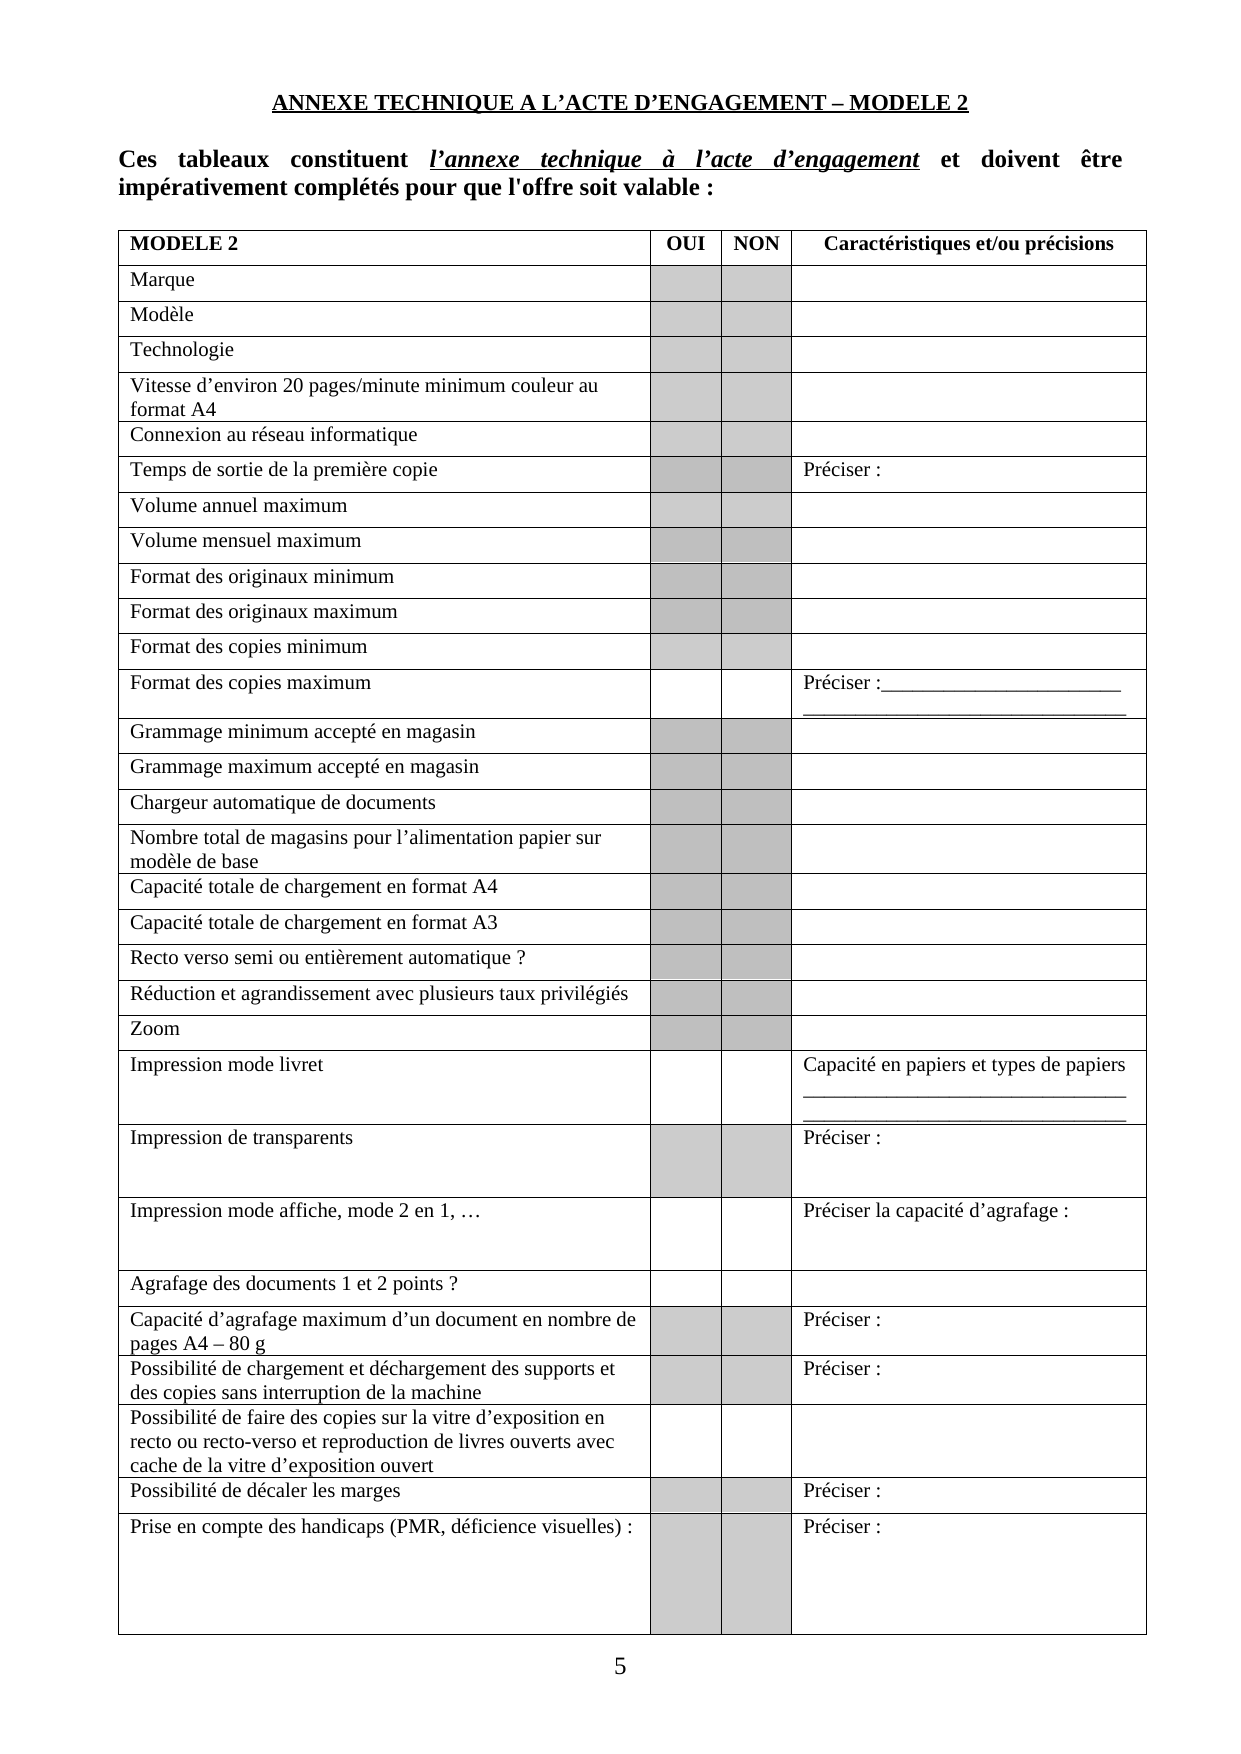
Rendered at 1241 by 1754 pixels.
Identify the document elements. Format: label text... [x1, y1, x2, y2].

table_cell [792, 373, 1146, 421]
table_cell Format des copies maximum [119, 670, 650, 718]
table_cell Volume mensuel maximum [119, 528, 650, 562]
table_cell [722, 910, 791, 944]
text Ces tableaux constituent l’annexe technique à l’acte d’engagement et doivent être impérativement complétés pour que l'offre soit valable : [118, 144, 1122, 201]
table_cell Préciser : [792, 1356, 1146, 1404]
table_cell Chargeur automatique de documents [119, 790, 650, 824]
table_cell [651, 1271, 721, 1306]
table_cell Préciser la capacité d’agrafage : [792, 1198, 1146, 1270]
table_cell [651, 945, 721, 979]
table_cell [792, 945, 1146, 979]
table_cell Prise en compte des handicaps (PMR, déficience visuelles) : [119, 1514, 650, 1634]
table_cell Préciser : [792, 1478, 1146, 1512]
table_cell [722, 634, 791, 669]
table_cell Préciser : [792, 1125, 1146, 1197]
table_cell Grammage minimum accepté en magasin [119, 719, 650, 753]
table_cell [722, 266, 791, 301]
table_cell [722, 302, 791, 336]
table_cell Temps de sortie de la première copie [119, 457, 650, 492]
table_cell Grammage maximum accepté en magasin [119, 754, 650, 789]
table_cell [651, 634, 721, 669]
table_cell Zoom [119, 1016, 650, 1050]
table_cell [792, 528, 1146, 562]
table_cell [651, 266, 721, 301]
table_cell Capacité en papiers et types de papiers _______________________________ _______________________________ [792, 1051, 1146, 1124]
table_cell [722, 1514, 791, 1634]
table_cell Recto verso semi ou entièrement automatique ? [119, 945, 650, 979]
table_cell [722, 528, 791, 562]
table_cell Marque [119, 266, 650, 301]
table_cell Possibilité de chargement et déchargement des supports et des copies sans interruption de la machine [119, 1356, 650, 1404]
table_cell Technologie [119, 337, 650, 372]
table_cell Vitesse d’environ 20 pages/minute minimum couleur au format A4 [119, 373, 650, 421]
table_header MODELE 2 [119, 231, 650, 265]
table_cell [792, 302, 1146, 336]
table_cell [792, 422, 1146, 456]
table_cell [651, 790, 721, 824]
table_cell Nombre total de magasins pour l’alimentation papier sur modèle de base [119, 825, 650, 873]
table_cell [651, 564, 721, 598]
table_cell [651, 337, 721, 372]
table_cell [722, 790, 791, 824]
table_cell Réduction et agrandissement avec plusieurs taux privilégiés [119, 981, 650, 1015]
table_cell [722, 599, 791, 633]
table_cell Impression mode affiche, mode 2 en 1, … [119, 1198, 650, 1270]
table_cell [651, 910, 721, 944]
table_cell [651, 719, 721, 753]
table_cell [792, 1016, 1146, 1050]
table_cell Capacité totale de chargement en format A4 [119, 874, 650, 909]
table_cell [651, 599, 721, 633]
table_cell Modèle [119, 302, 650, 336]
table_cell [722, 1405, 791, 1477]
table_cell [722, 1307, 791, 1355]
table_cell [722, 457, 791, 492]
table_cell [792, 981, 1146, 1015]
table_cell [651, 981, 721, 1015]
table_cell Préciser :_______________________ _______________________________ [792, 670, 1146, 718]
table_cell [722, 422, 791, 456]
table_cell [722, 754, 791, 789]
table_cell [792, 910, 1146, 944]
table_cell [651, 1514, 721, 1634]
table_cell [651, 1051, 721, 1124]
table_cell [792, 825, 1146, 873]
table_cell [722, 1051, 791, 1124]
table_cell [792, 493, 1146, 527]
table_cell [651, 1405, 721, 1477]
table_cell [792, 874, 1146, 909]
table_cell Format des originaux maximum [119, 599, 650, 633]
table_cell [651, 373, 721, 421]
table_cell [651, 1307, 721, 1355]
table_cell [722, 719, 791, 753]
table_cell [651, 1016, 721, 1050]
table_cell [651, 1125, 721, 1197]
table_cell [651, 754, 721, 789]
table_cell Format des copies minimum [119, 634, 650, 669]
table_cell [792, 754, 1146, 789]
table_cell [792, 599, 1146, 633]
table_cell [651, 302, 721, 336]
table_cell [722, 825, 791, 873]
table_cell [722, 1016, 791, 1050]
table_cell Préciser : [792, 1514, 1146, 1634]
table_cell [722, 981, 791, 1015]
table_cell Possibilité de décaler les marges [119, 1478, 650, 1512]
table_cell Impression de transparents [119, 1125, 650, 1197]
table_cell [792, 634, 1146, 669]
table_header OUI [651, 231, 721, 265]
table_cell [722, 493, 791, 527]
table_cell [651, 670, 721, 718]
table_cell Capacité d’agrafage maximum d’un document en nombre de pages A4 – 80 g [119, 1307, 650, 1355]
table_cell Préciser : [792, 457, 1146, 492]
table_cell [722, 1125, 791, 1197]
table_cell [792, 1405, 1146, 1477]
table_cell [722, 1478, 791, 1512]
table_header NON [722, 231, 791, 265]
table_cell [792, 1271, 1146, 1306]
table_cell [722, 1356, 791, 1404]
table_cell Format des originaux minimum [119, 564, 650, 598]
table_cell [651, 528, 721, 562]
table_cell [651, 493, 721, 527]
table_cell [651, 1356, 721, 1404]
table_cell [722, 1198, 791, 1270]
table_cell [722, 564, 791, 598]
table_cell [792, 266, 1146, 301]
table_cell [651, 825, 721, 873]
table_cell Volume annuel maximum [119, 493, 650, 527]
table_cell [722, 670, 791, 718]
text ANNEXE TECHNIQUE A L’ACTE D’ENGAGEMENT – MODELE 2 [118, 89, 1122, 115]
table_cell [792, 564, 1146, 598]
table_cell Possibilité de faire des copies sur la vitre d’exposition en recto ou recto-verso et reproduction de livres ouverts avec cache de la vitre d’exposition ouvert [119, 1405, 650, 1477]
table_cell Capacité totale de chargement en format A3 [119, 910, 650, 944]
table_cell Impression mode livret [119, 1051, 650, 1124]
table_cell Connexion au réseau informatique [119, 422, 650, 456]
table_header Caractéristiques et/ou précisions [792, 231, 1146, 265]
table_cell [651, 1198, 721, 1270]
table_cell [792, 719, 1146, 753]
table_cell [651, 1478, 721, 1512]
table_cell [722, 1271, 791, 1306]
table_cell [722, 337, 791, 372]
table_cell [722, 373, 791, 421]
table_cell [792, 790, 1146, 824]
table_cell [651, 457, 721, 492]
table_cell [651, 874, 721, 909]
table_cell [722, 874, 791, 909]
table_cell Agrafage des documents 1 et 2 points ? [119, 1271, 650, 1306]
table_cell Préciser : [792, 1307, 1146, 1355]
table_cell [792, 337, 1146, 372]
table_cell [651, 422, 721, 456]
table_cell [722, 945, 791, 979]
